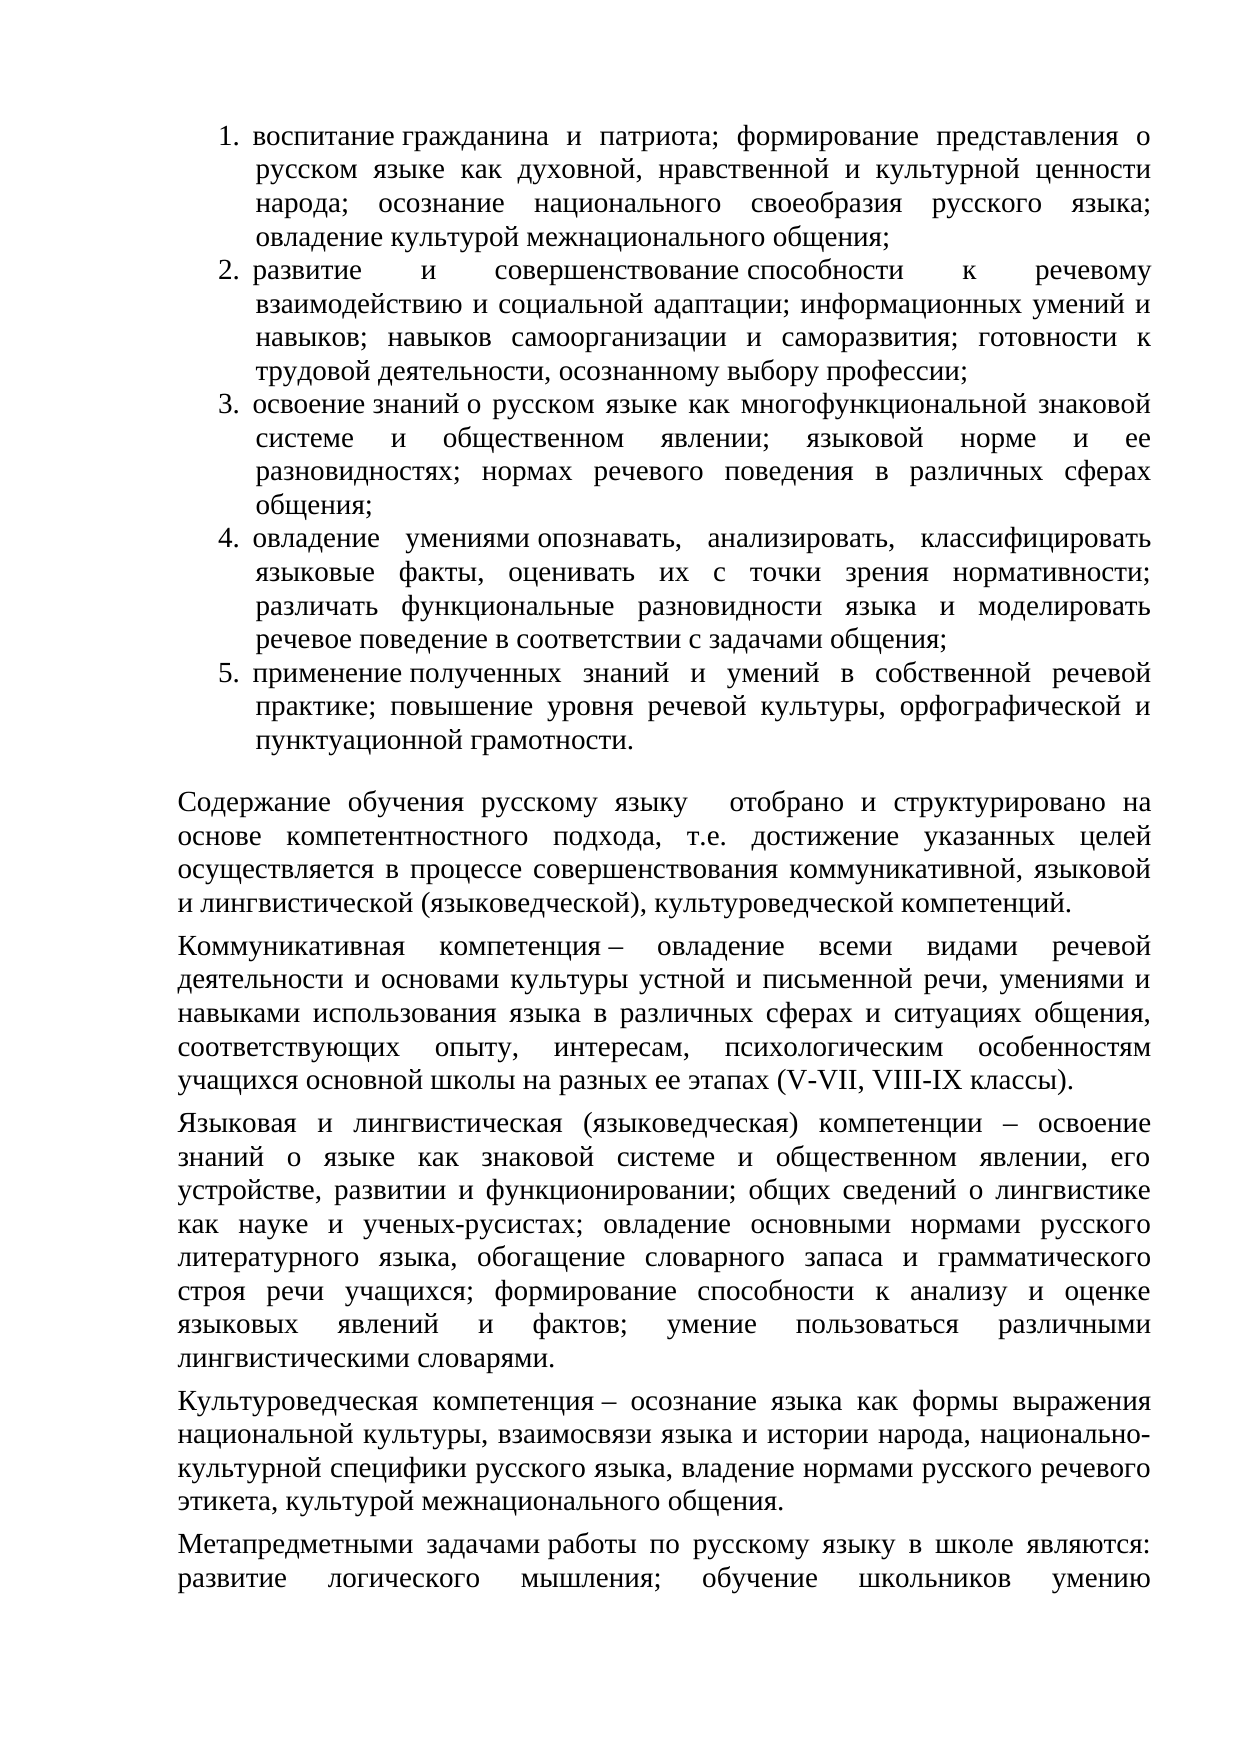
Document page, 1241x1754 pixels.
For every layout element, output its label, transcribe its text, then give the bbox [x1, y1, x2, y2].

text Языковая и лингвистическая (языковедческая) компетенции – освоение знаний о языке как знаковой системе и общественном явлении, его устройстве, развитии и функционировании; общих сведений о лингвистике как науке и ученых-русистах; овладение основными нормами русского литературного языка, обогащение словарного запаса и грамматического строя речи учащихся; формирование способности к анализу и оценке языковых явлений и фактов; умение пользоваться различными лингвистическими словарями. [177, 1105, 1152, 1373]
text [177, 1526, 1152, 1593]
list освоение знаний о русском языке как многофункциональной знаковой системе и общественном явлении; языковой норме и ее разновидностях; нормах речевого поведения в различных сферах общения; [218, 386, 1152, 521]
text Культуроведческая компетенция – осознание языка как формы выражения национальной культуры, взаимосвязи языка и истории народа, национально-культурной специфики русского языка, владение нормами русского речевого этикета, культурой межнационального общения. [177, 1383, 1152, 1517]
list воспитание гражданина и патриота; формирование представления о русском языке как духовной, нравственной и культурной ценности народа; осознание национального своеобразия русского языка; овладение культурой межнационального общения; [218, 118, 1152, 252]
list овладение умениями опознавать, анализировать, классифицировать языковые факты, оценивать их с точки зрения нормативности; различать функциональные разновидности языка и моделировать речевое поведение в соответствии с задачами общения; [218, 521, 1152, 655]
list развитие и совершенствование способности к речевому взаимодействию и социальной адаптации; информационных умений и навыков; навыков самоорганизации и саморазвития; готовности к трудовой деятельности, осознанному выбору профессии; [218, 252, 1152, 386]
list применение полученных знаний и умений в собственной речевой практике; повышение уровня речевой культуры, орфографической и пунктуационной грамотности. [218, 655, 1152, 755]
text Коммуникативная компетенция – овладение всеми видами речевой деятельности и основами культуры устной и письменной речи, умениями и навыками использования языка в различных сферах и ситуациях общения, соответствующих опыту, интересам, психологическим особенностям учащихся основной школы на разных ее этапах (V-VII, VIII-IX классы). [177, 928, 1152, 1096]
text Содержание обучения русскому языку отобрано и структурировано на основе компетентностного подхода, т.е. достижение указанных целей осуществляется в процессе совершенствования коммуникативной, языковой и лингвистической (языковедческой), культуроведческой компетенций. [177, 784, 1152, 919]
